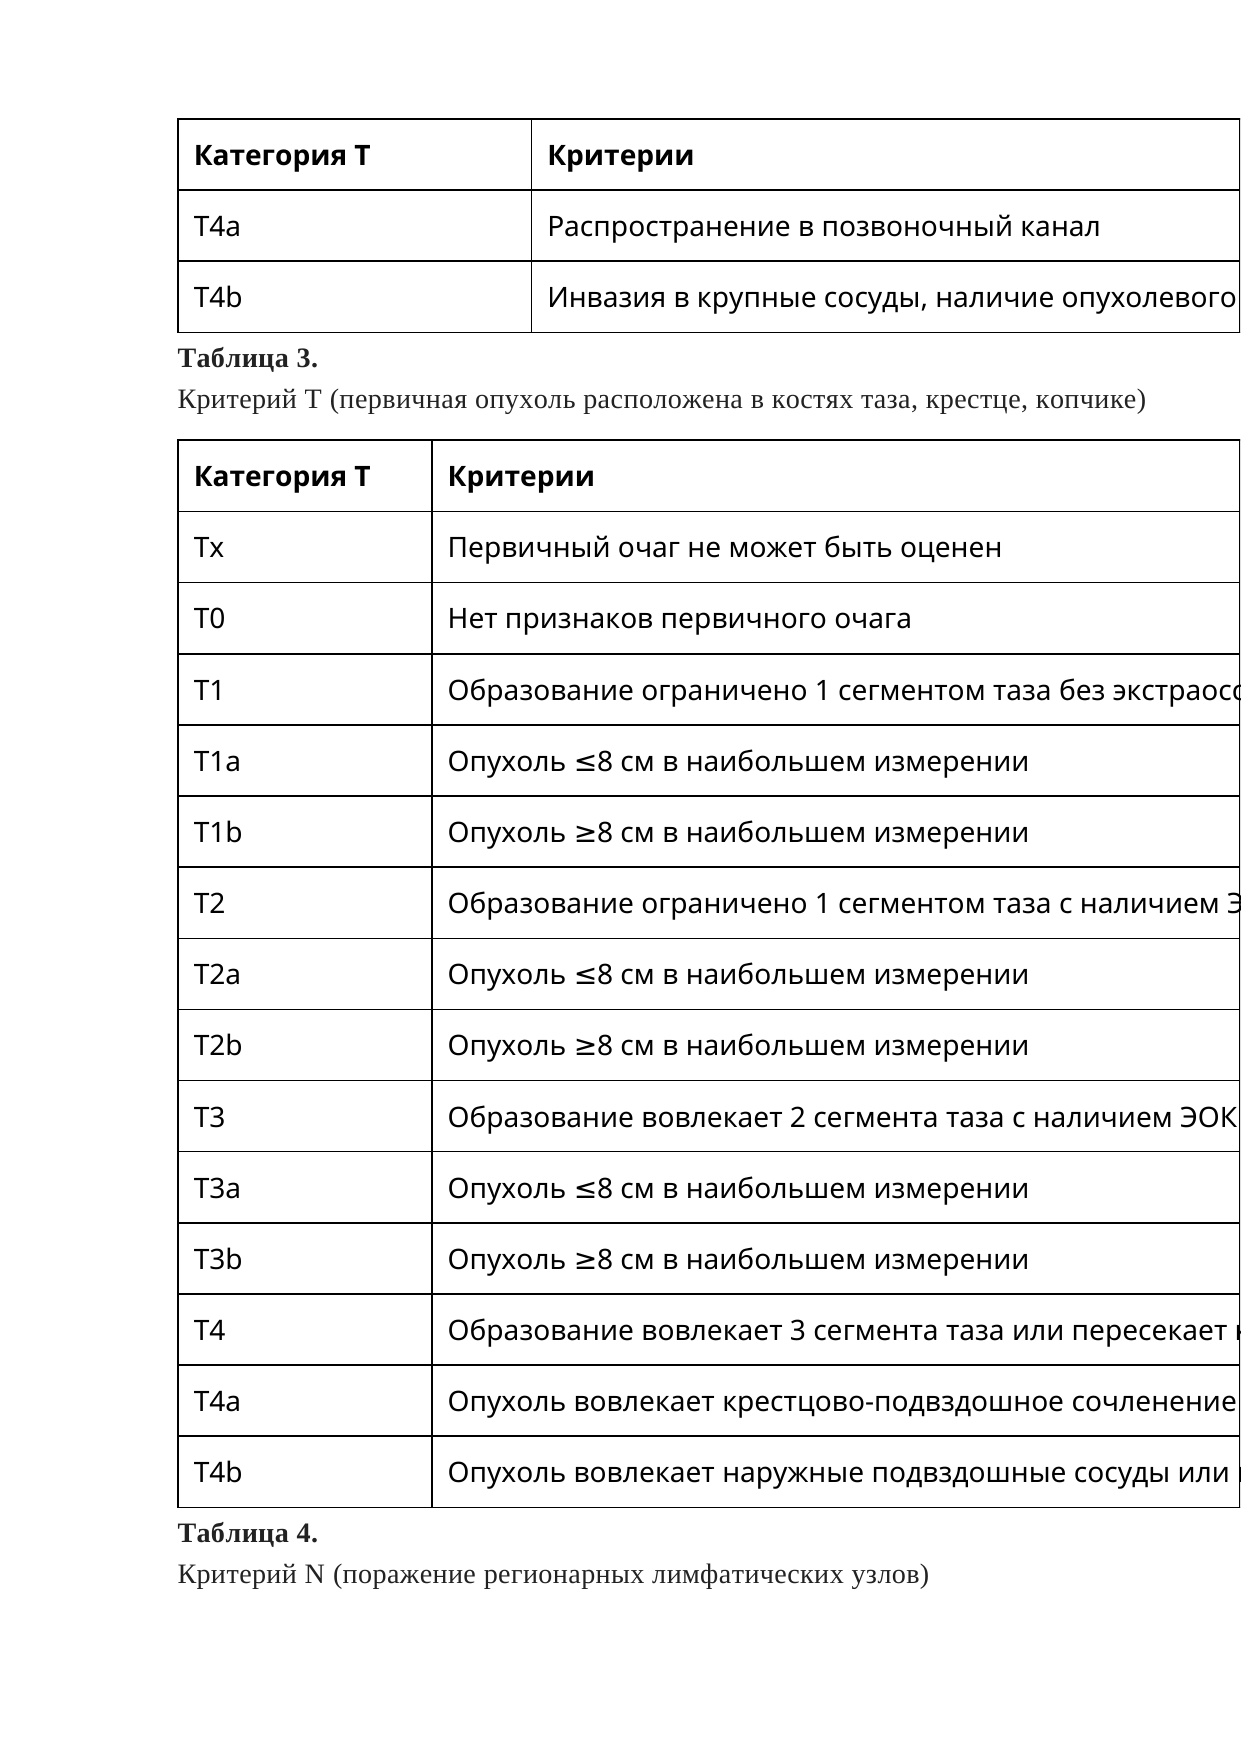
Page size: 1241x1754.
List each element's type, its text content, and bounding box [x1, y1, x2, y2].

table_cell Опухоль ≥8 см в наибольшем измерении [433, 1224, 1239, 1293]
table_header Критерии [433, 441, 1239, 511]
table_cell Образование вовлекает 3 сегмента таза или пересекает крестцово-подвздошное сочленение [433, 1295, 1239, 1364]
table_cell T3b [179, 1224, 431, 1293]
table_cell T1a [179, 726, 431, 795]
table_cell Опухоль ≥8 см в наибольшем измерении [433, 1010, 1239, 1080]
table_cell Инвазия в крупные сосуды, наличие опухолевого тромба [532, 262, 1239, 332]
text Таблица 3. [177, 333, 1152, 374]
table_cell Образование вовлекает 2 сегмента таза с наличием ЭОК [433, 1081, 1239, 1151]
table_cell T2a [179, 939, 431, 1008]
table_cell T0 [179, 583, 431, 653]
table_cell T4a [179, 191, 531, 260]
table_cell Опухоль ≥8 см в наибольшем измерении [433, 797, 1239, 866]
table_cell T4b [179, 262, 531, 332]
table_cell T3a [179, 1152, 431, 1222]
table_cell Опухоль ≤8 см в наибольшем измерении [433, 726, 1239, 795]
text Критерий Т (первичная опухоль расположена в костях таза, крестце, копчике) [177, 374, 1152, 414]
table_cell T2 [179, 868, 431, 937]
table_cell T3 [179, 1081, 431, 1151]
table_cell Опухоль вовлекает крестцово-подвздошное сочленение с. распространением в крестцовые отверстия [433, 1366, 1239, 1435]
table_cell Tx [179, 512, 431, 582]
table_header Категория Т [179, 441, 431, 511]
text Таблица 4. [177, 1508, 1152, 1549]
table_cell Опухоль ≤8 см в наибольшем измерении [433, 1152, 1239, 1222]
text Критерий N (поражение регионарных лимфатических узлов) [177, 1549, 1152, 1589]
table_cell Опухоль ≤8 см в наибольшем измерении [433, 939, 1239, 1008]
table_cell T1 [179, 655, 431, 724]
table_header Категория Т [179, 120, 531, 189]
table_cell Распространение в позвоночный канал [532, 191, 1239, 260]
table_cell Опухоль вовлекает наружные подвздошные сосуды или имеют место признаки тромбоза крупных сосудов малого таза [433, 1437, 1239, 1507]
table_cell Первичный очаг не может быть оценен [433, 512, 1239, 582]
table_cell Нет признаков первичного очага [433, 583, 1239, 653]
table_cell T4 [179, 1295, 431, 1364]
table_cell T1b [179, 797, 431, 866]
table_header Критерии [532, 120, 1239, 189]
table_cell Образование ограничено 1 сегментом таза с наличием ЭОК или 2 сегментами без признаков ЭОК [433, 868, 1239, 937]
table_cell Образование ограничено 1 сегментом таза без экстраоссального опухолевого компонента (ЭОК) [433, 655, 1239, 724]
table_cell T4b [179, 1437, 431, 1507]
table_cell T2b [179, 1010, 431, 1080]
table_cell T4a [179, 1366, 431, 1435]
